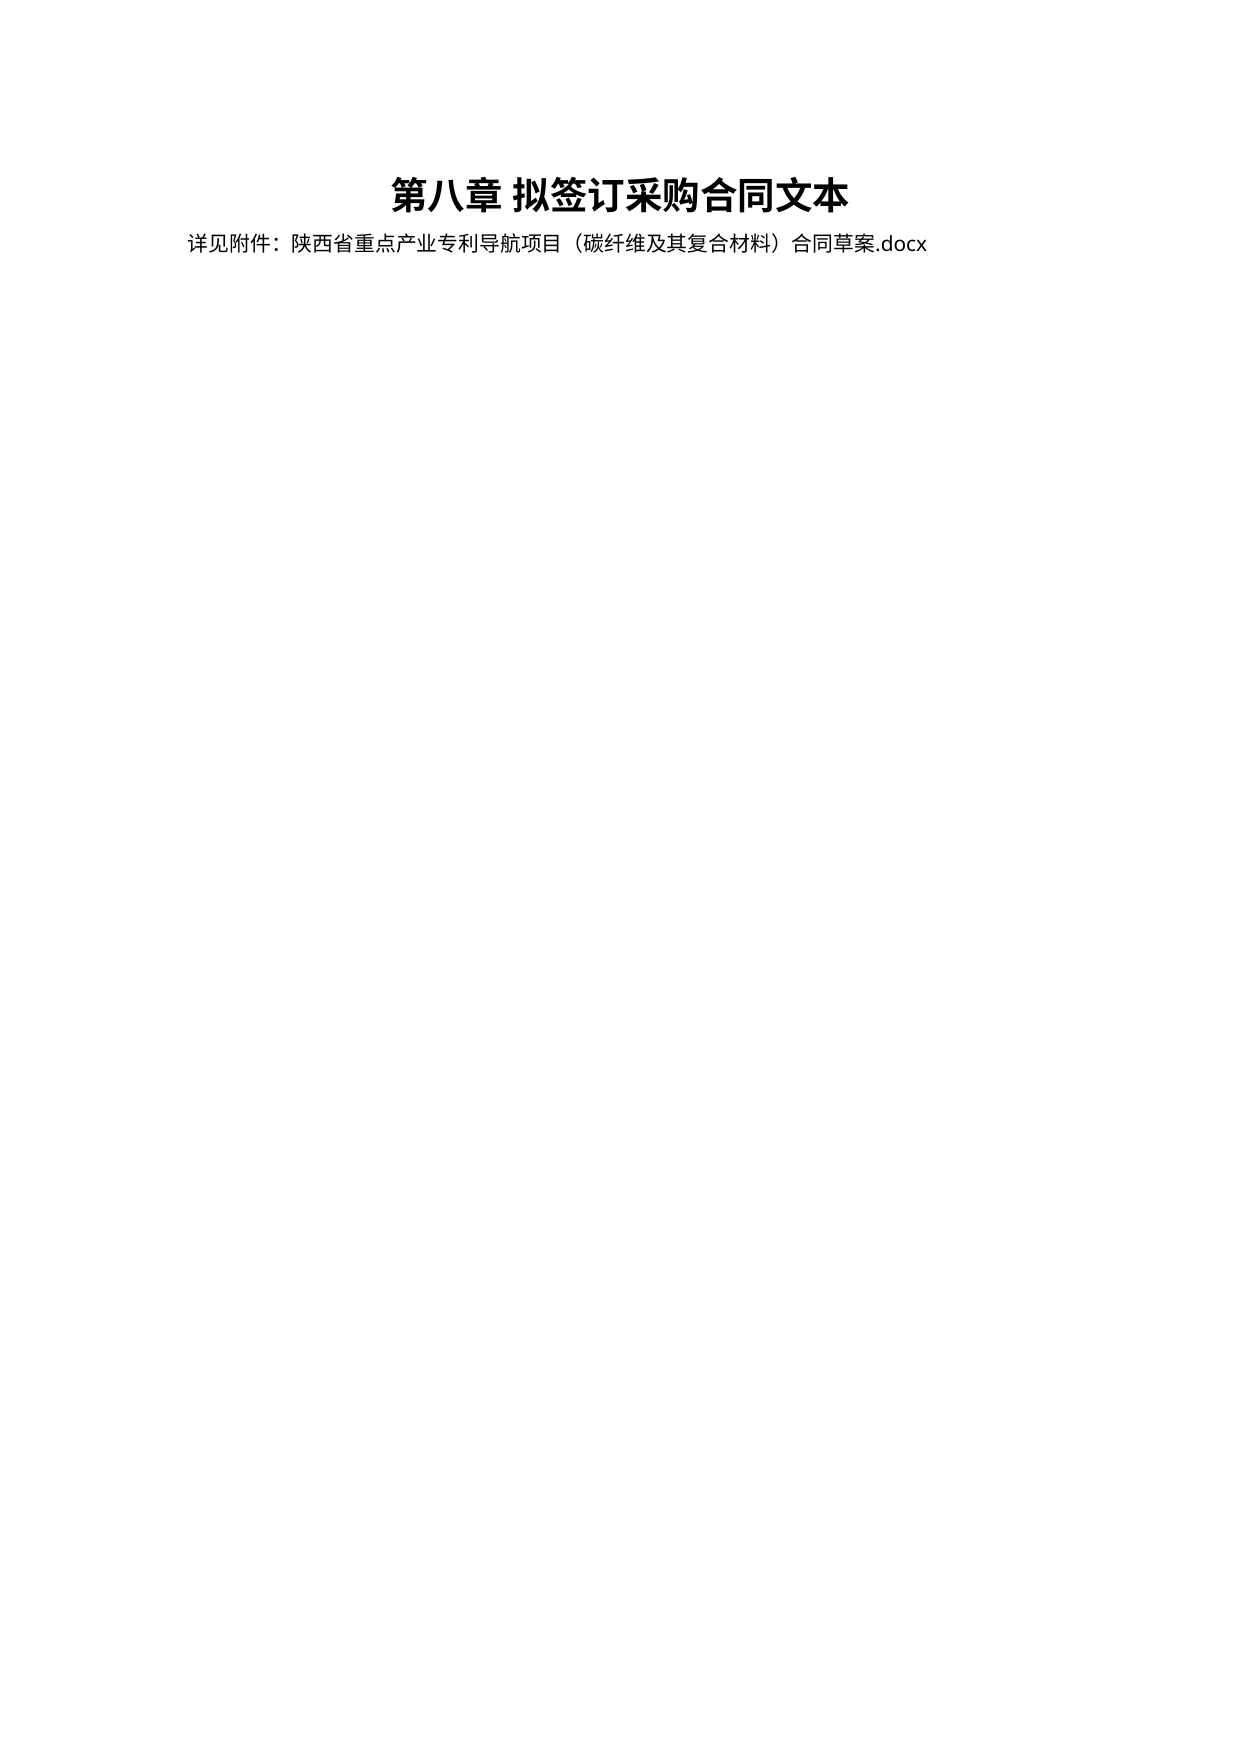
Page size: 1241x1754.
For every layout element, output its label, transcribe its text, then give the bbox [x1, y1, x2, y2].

text 详见附件：陕西省重点产业专利导航项目（碳纤维及其复合材料）合同草案.docx [187, 227, 1053, 259]
text 第八章 拟签订采购合同文本 [187, 162, 1053, 227]
